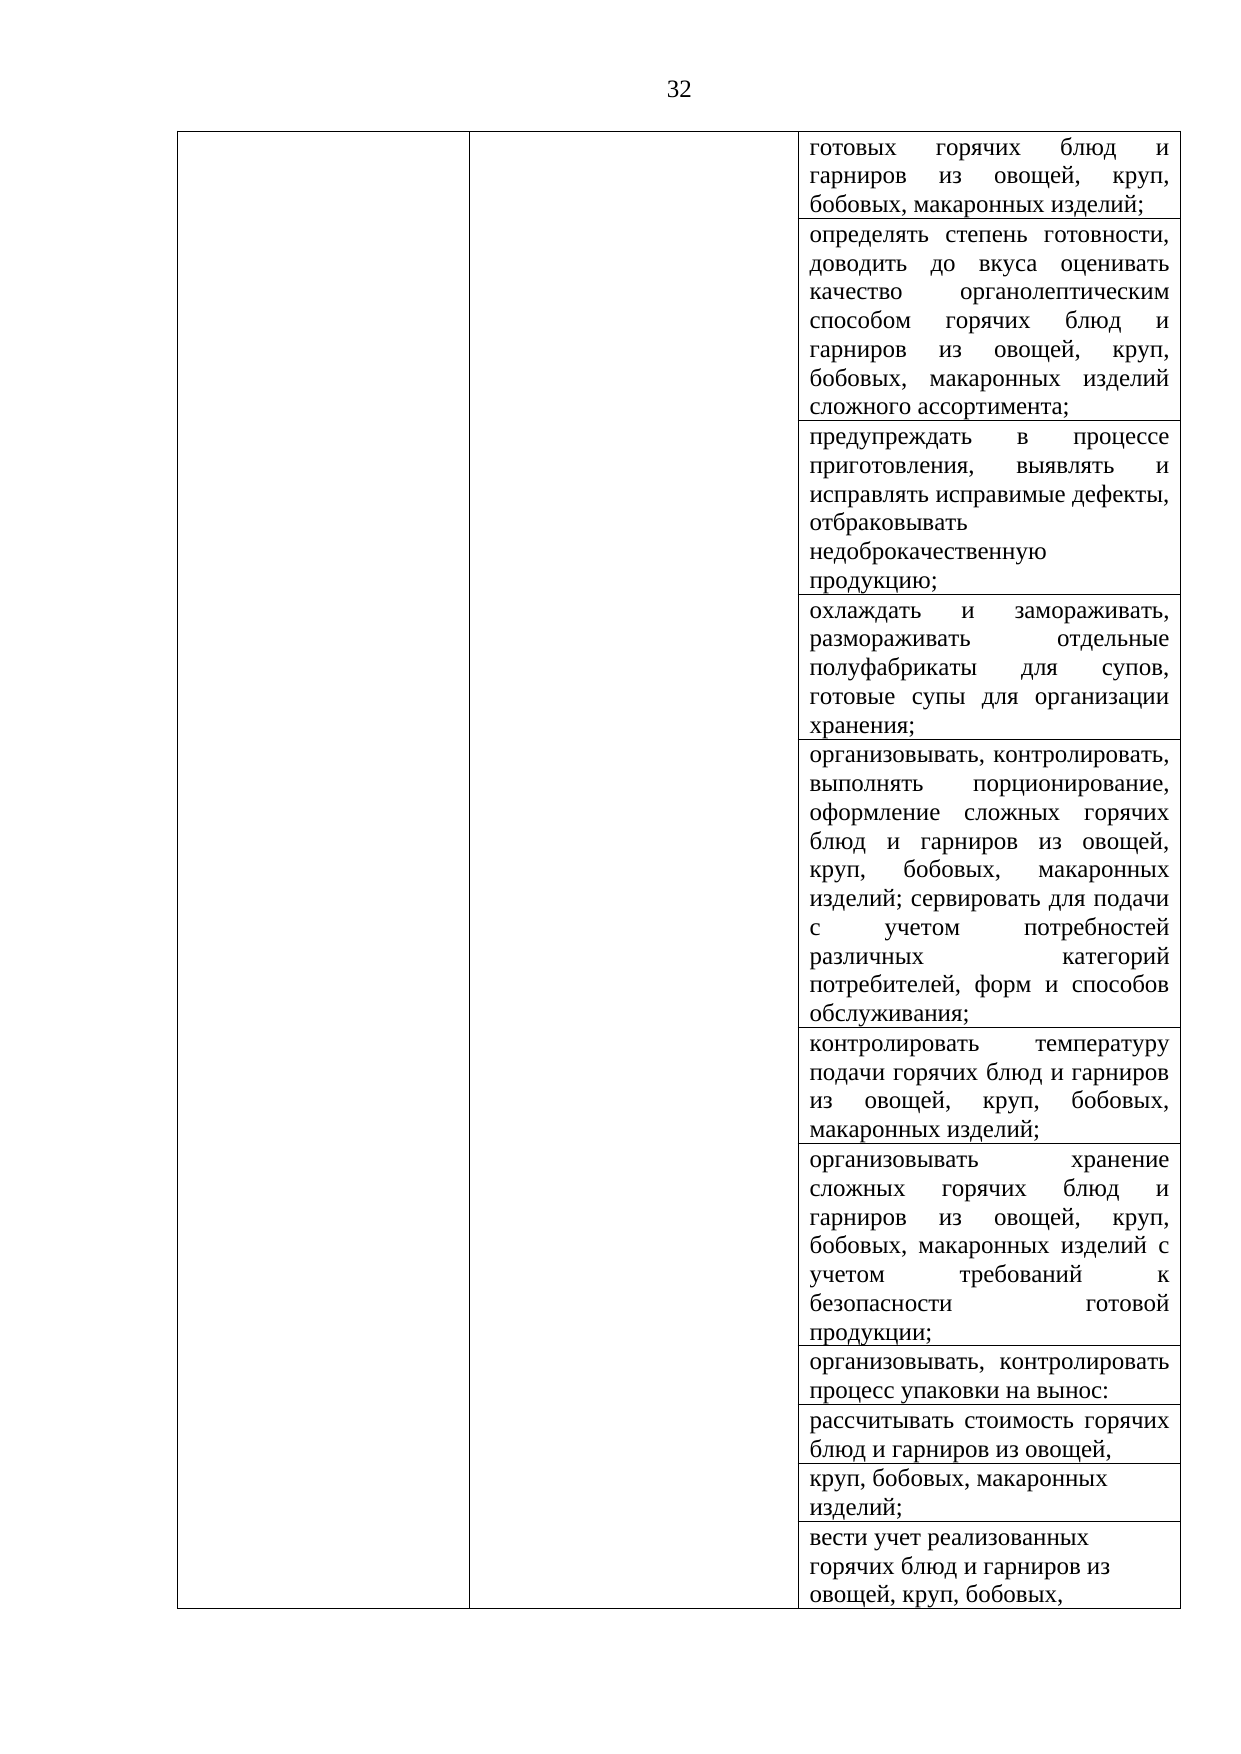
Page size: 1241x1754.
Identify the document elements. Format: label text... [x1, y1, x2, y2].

table_cell круп, бобовых, макаронных изделий; [799, 1464, 1180, 1521]
table_cell организовывать, контролировать, выполнять порционирование, оформление сложных горячих блюд и гарниров из овощей, круп, бобовых, макаронных изделий; сервировать для подачи с учетом потребностей различных категорий потребителей, форм и способов обслуживания; [799, 740, 1180, 1027]
table_cell рассчитывать стоимость горячих блюд и гарниров из овощей, [799, 1405, 1180, 1462]
table_cell определять степень готовности, доводить до вкуса оценивать качество органолептическим способом горячих блюд и гарниров из овощей, круп, бобовых, макаронных изделий сложного ассортимента; [799, 219, 1180, 420]
table_cell организовывать хранение сложных горячих блюд и гарниров из овощей, круп, бобовых, макаронных изделий с учетом требований к безопасности готовой продукции; [799, 1144, 1180, 1345]
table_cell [799, 1522, 1180, 1608]
table_cell предупреждать в процессе приготовления, выявлять и исправлять исправимые дефекты, отбраковывать недоброкачественную продукцию; [799, 421, 1180, 594]
table_cell организовывать, контролировать процесс упаковки на вынос: [799, 1346, 1180, 1404]
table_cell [799, 132, 1180, 218]
table_cell охлаждать и замораживать, размораживать отдельные полуфабрикаты для супов, готовые супы для организации хранения; [799, 595, 1180, 738]
table_cell контролировать температуру подачи горячих блюд и гарниров из овощей, круп, бобовых, макаронных изделий; [799, 1028, 1180, 1143]
